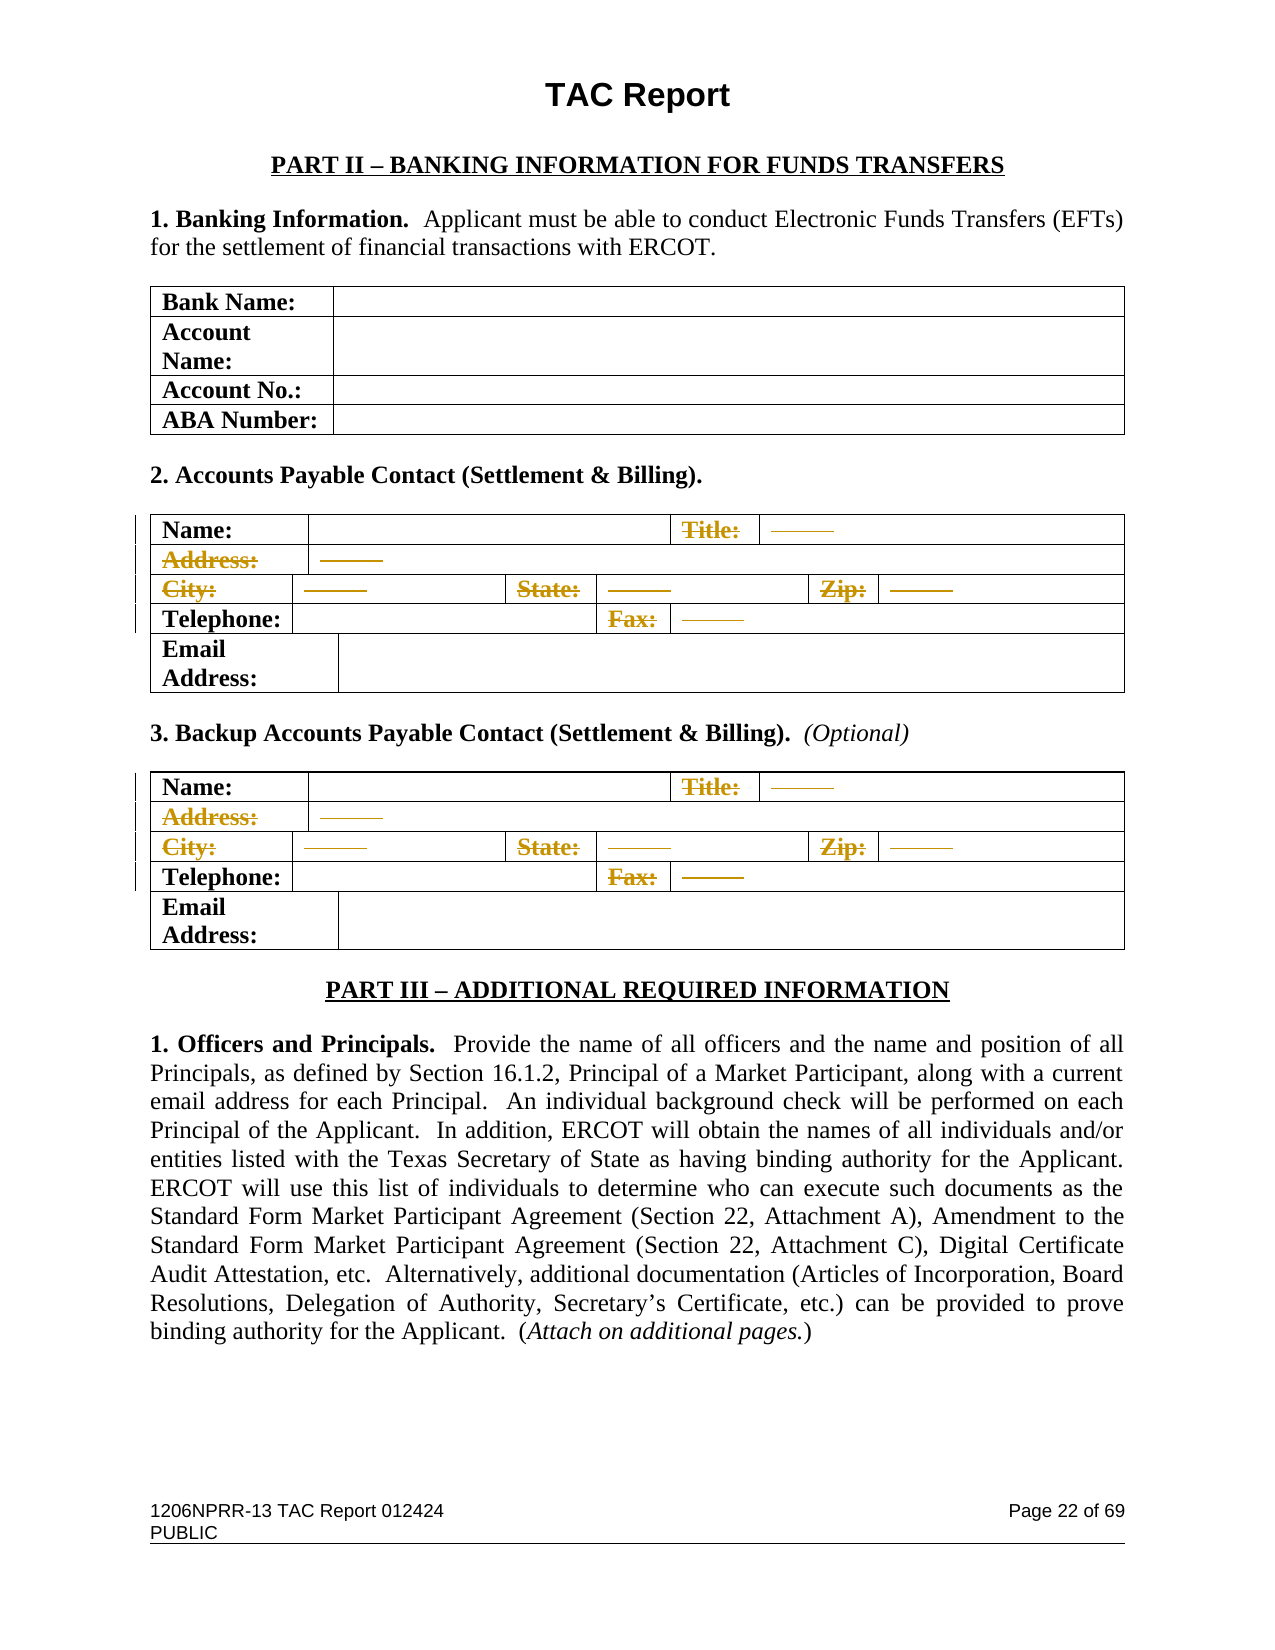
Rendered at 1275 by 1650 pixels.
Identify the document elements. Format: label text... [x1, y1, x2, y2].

table_cell ABA Number: [151, 405, 333, 434]
table_header Name: [151, 515, 308, 544]
table_header Name: [151, 773, 308, 801]
table_cell [879, 575, 1124, 603]
text 2. Accounts Payable Contact (Settlement & Billing). [150, 460, 1125, 489]
table_cell [597, 832, 808, 861]
table_cell [879, 832, 1124, 861]
table_cell Email Address: [151, 892, 338, 949]
text 3. Backup Accounts Payable Contact (Settlement & Billing). (Optional) [150, 718, 1125, 746]
table_cell [293, 832, 505, 861]
table_cell [151, 575, 292, 603]
text PART III – ADDiTIONAL REQUIRED Information [150, 975, 1125, 1004]
text PART II – BANKING INFORMATION FOR FUNDS TRANSFERS [150, 150, 1125, 179]
table_cell [506, 832, 596, 861]
table_header [309, 515, 670, 544]
table_cell [809, 832, 878, 861]
table_header [334, 287, 1124, 316]
table_cell [293, 575, 505, 603]
table_header [309, 773, 670, 801]
table_cell [339, 634, 1124, 692]
table_cell [309, 802, 1124, 831]
table_cell [334, 405, 1124, 434]
table_cell [151, 545, 308, 573]
text 1. Officers and Principals. Provide the name of all officers and the name and position of all Principals, as defined by Section 16.1.2, Principal of a Market Participant, along with a current email address for each Principal. An individual background check will be performed on each Principal of the Applicant. In addition, ERCOT will obtain the names of all individuals and/or entities listed with the Texas Secretary of State as having binding authority for the Applicant. ERCOT will use this list of individuals to determine who can execute such documents as the Standard Form Market Participant Agreement (Section 22, Attachment A), Amendment to the Standard Form Market Participant Agreement (Section 22, Attachment C), Digital Certificate Audit Attestation, etc. Alternatively, additional documentation (Articles of Incorporation, Board Resolutions, Delegation of Authority, Secretary’s Certificate, etc.) can be provided to prove binding authority for the Applicant. (Attach on additional pages.) [150, 1029, 1125, 1345]
table_cell [597, 862, 670, 891]
table_cell [809, 575, 878, 603]
table_cell Telephone: [151, 604, 292, 633]
table_cell [339, 892, 1124, 949]
text 1. Banking Information. Applicant must be able to conduct Electronic Funds Transfers (EFTs) for the settlement of financial transactions with ERCOT. [150, 204, 1125, 261]
table_cell Account No.: [151, 376, 333, 404]
table_cell Account Name: [151, 317, 333, 374]
table_cell [334, 317, 1124, 374]
table_header [671, 773, 759, 801]
table_cell [597, 575, 808, 603]
table_cell [597, 604, 670, 633]
table_cell [293, 862, 596, 891]
table_cell [506, 575, 596, 603]
table_cell [671, 862, 1124, 891]
table_cell [293, 604, 596, 633]
table_cell [151, 832, 292, 861]
table_cell Telephone: [151, 862, 292, 891]
table_cell [334, 376, 1124, 404]
table_header [671, 515, 759, 544]
table_cell [671, 604, 1124, 633]
table_cell Email Address: [151, 634, 338, 692]
table_header [760, 773, 1124, 801]
table_cell [309, 545, 1124, 573]
table_header Bank Name: [151, 287, 333, 316]
table_cell [151, 802, 308, 831]
table_header [760, 515, 1124, 544]
